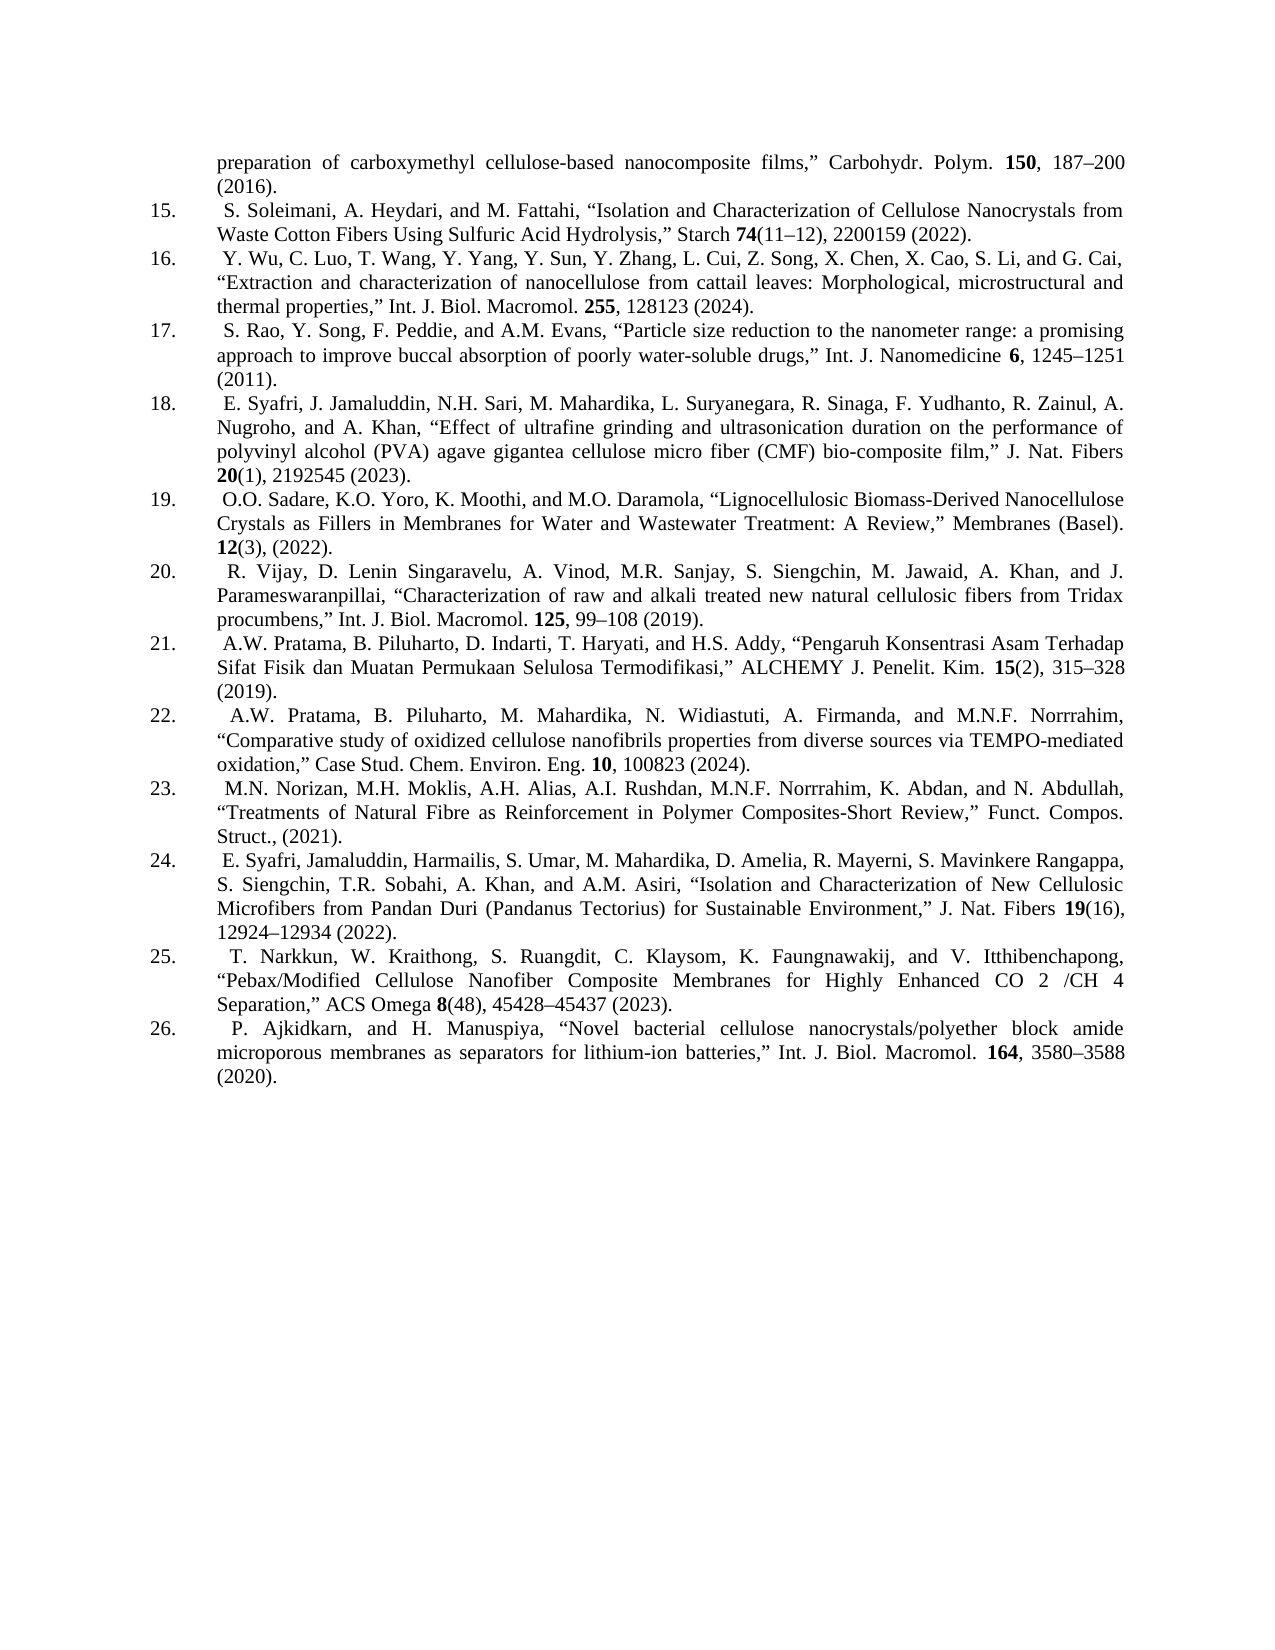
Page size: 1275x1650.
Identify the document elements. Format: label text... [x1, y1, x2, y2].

text 24. E. Syafri, Jamaluddin, Harmailis, S. Umar, M. Mahardika, D. Amelia, R. Mayerni, S. Mavinkere Rangappa, S. Siengchin, T.R. Sobahi, A. Khan, and A.M. Asiri, “Isolation and Characterization of New Cellulosic Microfibers from Pandan Duri (Pandanus Tectorius) for Sustainable Environment,” J. Nat. Fibers 19(16), 12924–12934 (2022). [150, 848, 1125, 944]
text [150, 150, 1125, 198]
text 23. M.N. Norizan, M.H. Moklis, A.H. Alias, A.I. Rushdan, M.N.F. Norrrahim, K. Abdan, and N. Abdullah, “Treatments of Natural Fibre as Reinforcement in Polymer Composites-Short Review,” Funct. Compos. Struct., (2021). [150, 776, 1125, 848]
text 26. P. Ajkidkarn, and H. Manuspiya, “Novel bacterial cellulose nanocrystals/polyether block amide microporous membranes as separators for lithium-ion batteries,” Int. J. Biol. Macromol. 164, 3580–3588 (2020). [150, 1016, 1125, 1088]
text 16. Y. Wu, C. Luo, T. Wang, Y. Yang, Y. Sun, Y. Zhang, L. Cui, Z. Song, X. Chen, X. Cao, S. Li, and G. Cai, “Extraction and characterization of nanocellulose from cattail leaves: Morphological, microstructural and thermal properties,” Int. J. Biol. Macromol. 255, 128123 (2024). [150, 246, 1125, 318]
text 25. T. Narkkun, W. Kraithong, S. Ruangdit, C. Klaysom, K. Faungnawakij, and V. Itthibenchapong, “Pebax/Modified Cellulose Nanofiber Composite Membranes for Highly Enhanced CO 2 /CH 4 Separation,” ACS Omega 8(48), 45428–45437 (2023). [150, 944, 1125, 1016]
text 15. S. Soleimani, A. Heydari, and M. Fattahi, “Isolation and Characterization of Cellulose Nanocrystals from Waste Cotton Fibers Using Sulfuric Acid Hydrolysis,” Starch 74(11–12), 2200159 (2022). [150, 198, 1125, 246]
text 21. A.W. Pratama, B. Piluharto, D. Indarti, T. Haryati, and H.S. Addy, “Pengaruh Konsentrasi Asam Terhadap Sifat Fisik dan Muatan Permukaan Selulosa Termodifikasi,” ALCHEMY J. Penelit. Kim. 15(2), 315–328 (2019). [150, 631, 1125, 703]
text 22. A.W. Pratama, B. Piluharto, M. Mahardika, N. Widiastuti, A. Firmanda, and M.N.F. Norrrahim, “Comparative study of oxidized cellulose nanofibrils properties from diverse sources via TEMPO-mediated oxidation,” Case Stud. Chem. Environ. Eng. 10, 100823 (2024). [150, 703, 1125, 776]
text 20. R. Vijay, D. Lenin Singaravelu, A. Vinod, M.R. Sanjay, S. Siengchin, M. Jawaid, A. Khan, and J. Parameswaranpillai, “Characterization of raw and alkali treated new natural cellulosic fibers from Tridax procumbens,” Int. J. Biol. Macromol. 125, 99–108 (2019). [150, 559, 1125, 631]
text 18. E. Syafri, J. Jamaluddin, N.H. Sari, M. Mahardika, L. Suryanegara, R. Sinaga, F. Yudhanto, R. Zainul, A. Nugroho, and A. Khan, “Effect of ultrafine grinding and ultrasonication duration on the performance of polyvinyl alcohol (PVA) agave gigantea cellulose micro fiber (CMF) bio-composite film,” J. Nat. Fibers 20(1), 2192545 (2023). [150, 391, 1125, 487]
text 19. O.O. Sadare, K.O. Yoro, K. Moothi, and M.O. Daramola, “Lignocellulosic Biomass-Derived Nanocellulose Crystals as Fillers in Membranes for Water and Wastewater Treatment: A Review,” Membranes (Basel). 12(3), (2022). [150, 487, 1125, 559]
text 17. S. Rao, Y. Song, F. Peddie, and A.M. Evans, “Particle size reduction to the nanometer range: a promising approach to improve buccal absorption of poorly water-soluble drugs,” Int. J. Nanomedicine 6, 1245–1251 (2011). [150, 318, 1125, 391]
